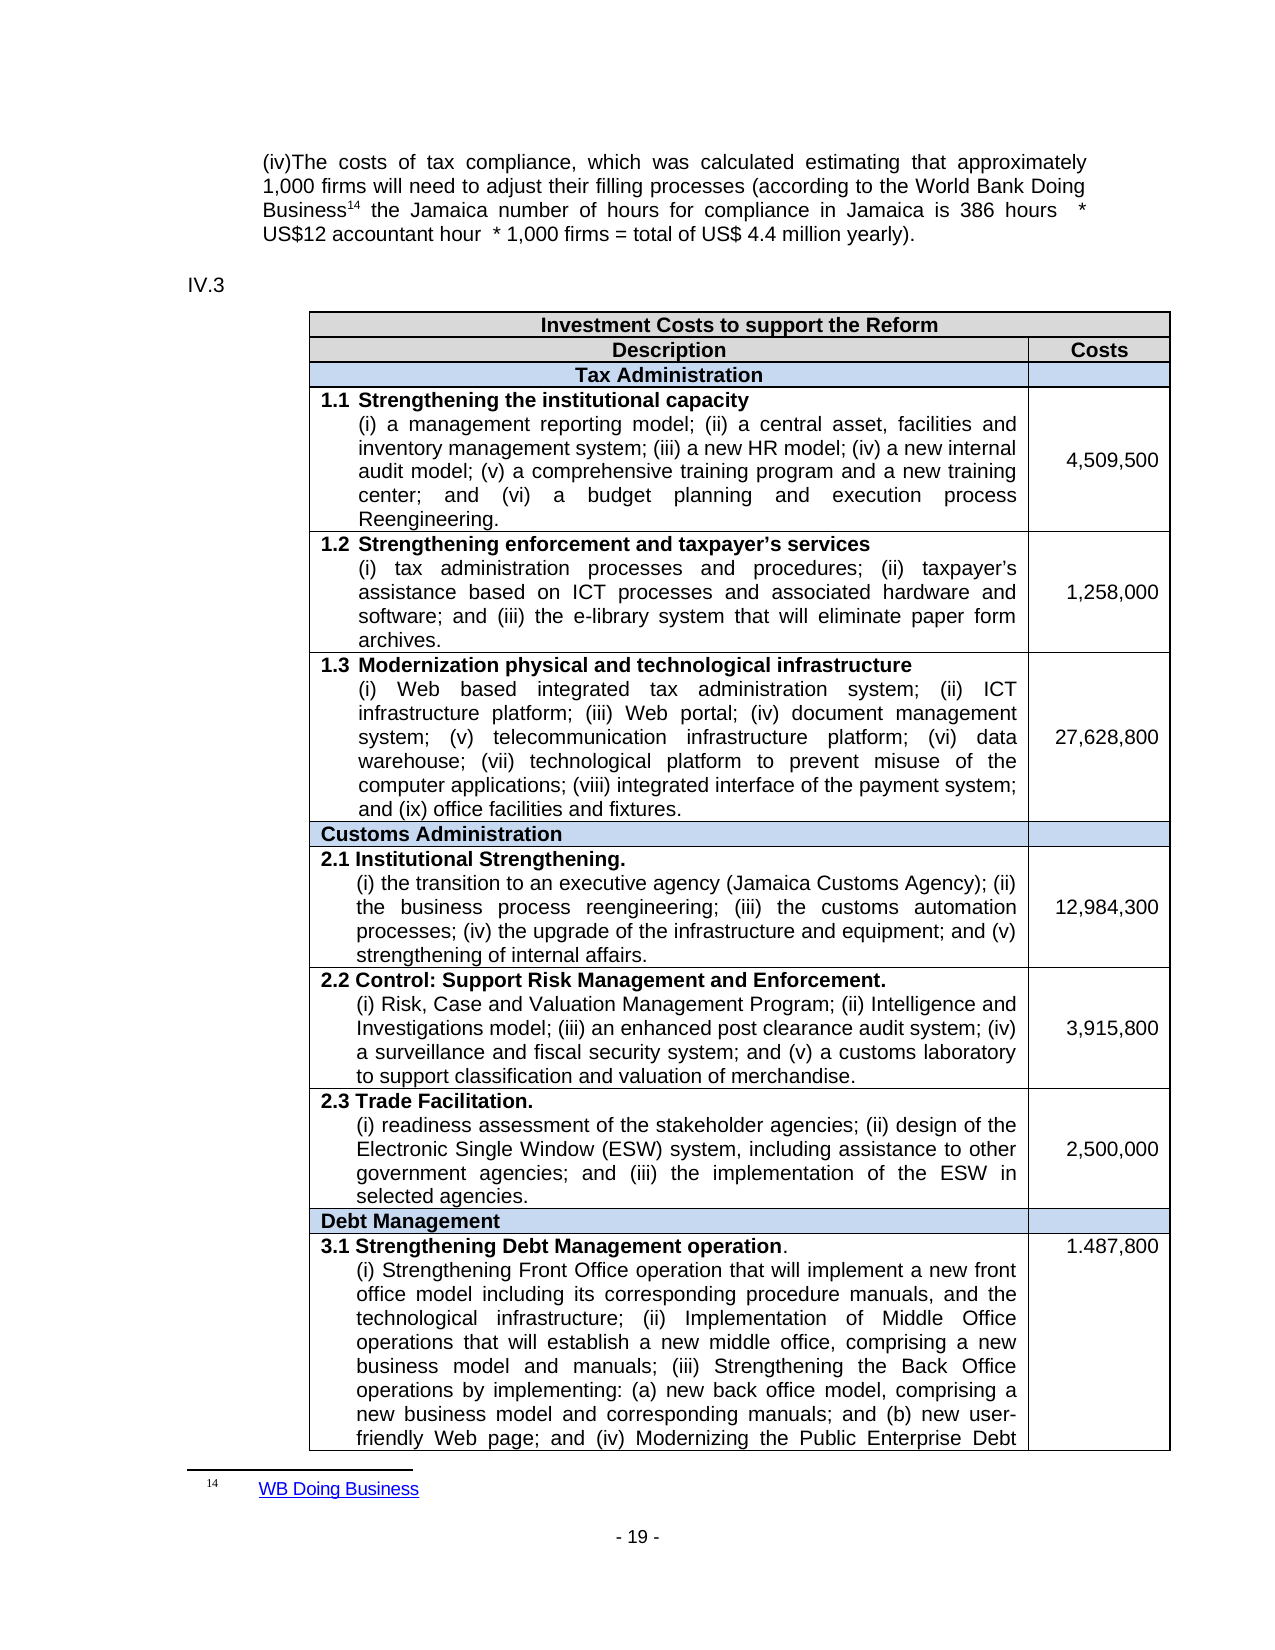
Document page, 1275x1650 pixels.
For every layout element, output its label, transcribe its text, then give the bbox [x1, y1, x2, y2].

table_cell 2.3 Trade Facilitation. (i) readiness assessment of the stakeholder agencies; (ii) design of the Electronic Single Window (ESW) system, including assistance to other government agencies; and (iii) the implementation of the ESW in selected agencies. [310, 1089, 1028, 1208]
table_cell 1,258,000 [1029, 532, 1169, 652]
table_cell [310, 1234, 1028, 1450]
table_cell Strengthening the institutional capacity (i) a management reporting model; (ii) a central asset, facilities and inventory management system; (iii) a new HR model; (iv) a new internal audit model; (v) a comprehensive training program and a new training center; and (vi) a budget planning and execution process Reengineering. [310, 388, 1028, 531]
table_cell 2.2 Control: Support Risk Management and Enforcement. (i) Risk, Case and Valuation Management Program; (ii) Intelligence and Investigations model; (iii) an enhanced post clearance audit system; (iv) a surveillance and fiscal security system; and (v) a customs laboratory to support classification and valuation of merchandise. [310, 968, 1028, 1087]
table_cell [1029, 1209, 1169, 1233]
table_header Investment Costs to support the Reform [310, 313, 1169, 336]
table_cell Tax Administration [310, 363, 1028, 386]
table_cell 1.487,800 [1029, 1234, 1169, 1450]
table_cell Costs [1029, 338, 1169, 361]
table_cell 2.1 Institutional Strengthening. (i) the transition to an executive agency (Jamaica Customs Agency); (ii) the business process reengineering; (iii) the customs automation processes; (iv) the upgrade of the infrastructure and equipment; and (v) strengthening of internal affairs. [310, 847, 1028, 967]
table_cell Modernization physical and technological infrastructure (i) Web based integrated tax administration system; (ii) ICT infrastructure platform; (iii) Web portal; (iv) document management system; (v) telecommunication infrastructure platform; (vi) data warehouse; (vii) technological platform to prevent misuse of the computer applications; (viii) integrated interface of the payment system; and (ix) office facilities and fixtures. [310, 653, 1028, 821]
table_cell Debt Management [310, 1209, 1028, 1233]
table_cell Customs Administration [310, 822, 1028, 846]
table_cell Description [310, 338, 1028, 361]
table_cell [1029, 822, 1169, 846]
table_cell [1029, 363, 1169, 386]
table_cell 12,984,300 [1029, 847, 1169, 967]
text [187, 150, 1087, 246]
table_cell 2,500,000 [1029, 1089, 1169, 1208]
table_cell 3,915,800 [1029, 968, 1169, 1087]
table_cell 4,509,500 [1029, 388, 1169, 531]
table_cell 27,628,800 [1029, 653, 1169, 821]
table_cell Strengthening enforcement and taxpayer’s services (i) tax administration processes and procedures; (ii) taxpayer’s assistance based on ICT processes and associated hardware and software; and (iii) the e-library system that will eliminate paper form archives. [310, 532, 1028, 652]
